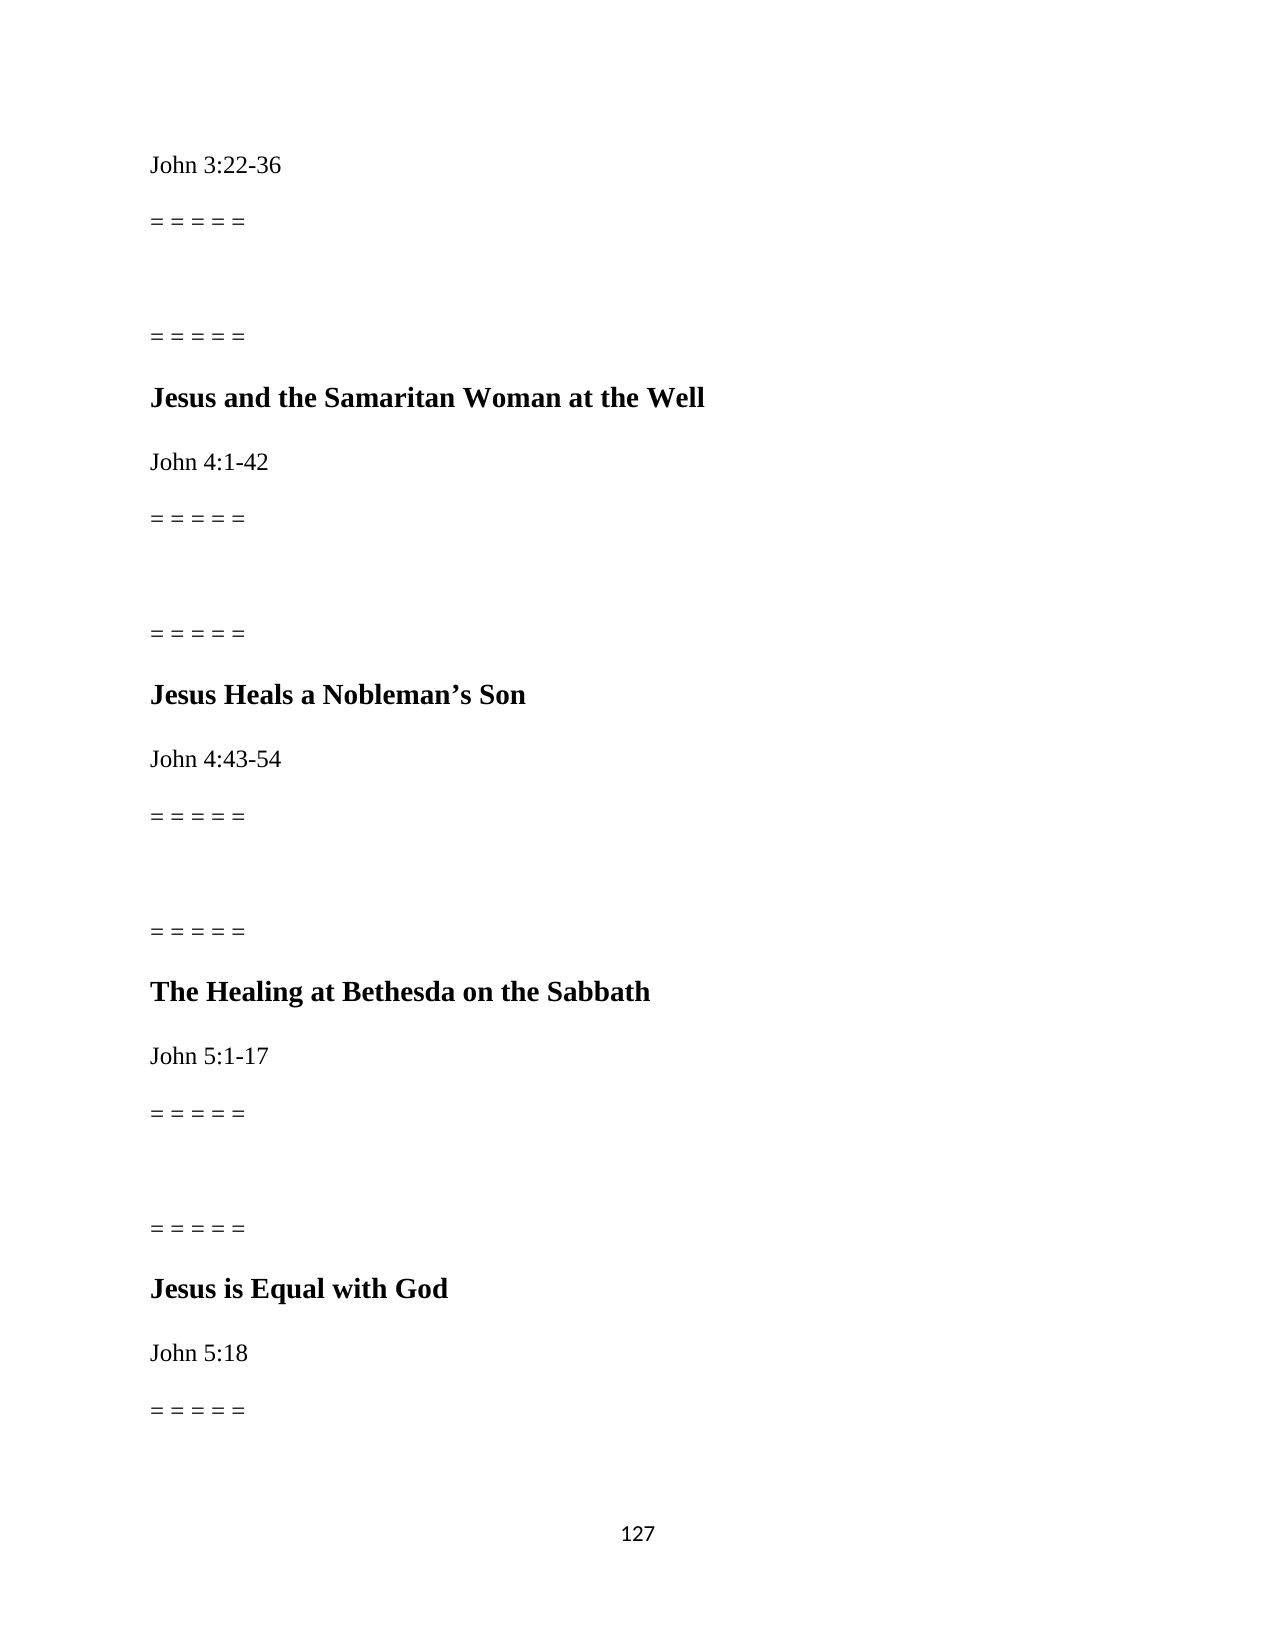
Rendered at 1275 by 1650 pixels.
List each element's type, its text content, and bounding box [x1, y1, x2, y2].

text John 4:43-54 [150, 744, 1123, 773]
text = = = = = [150, 1099, 1123, 1127]
text = = = = = [150, 207, 1123, 236]
text Jesus and the Samaritan Woman at the Well [150, 380, 1123, 413]
text Jesus is Equal with God [150, 1271, 1123, 1305]
text The Healing at Bethesda on the Sabbath [150, 974, 1123, 1008]
text = = = = = [150, 802, 1123, 830]
text John 3:22-36 [150, 150, 1123, 179]
text = = = = = [150, 1214, 1123, 1242]
text Jesus Heals a Nobleman’s Son [150, 677, 1123, 711]
text John 5:18 [150, 1338, 1123, 1367]
text = = = = = [150, 322, 1123, 351]
text = = = = = [150, 504, 1123, 533]
text John 5:1-17 [150, 1041, 1123, 1070]
text = = = = = [150, 619, 1123, 648]
text = = = = = [150, 917, 1123, 945]
text = = = = = [150, 1396, 1123, 1424]
text John 4:1-42 [150, 447, 1123, 476]
